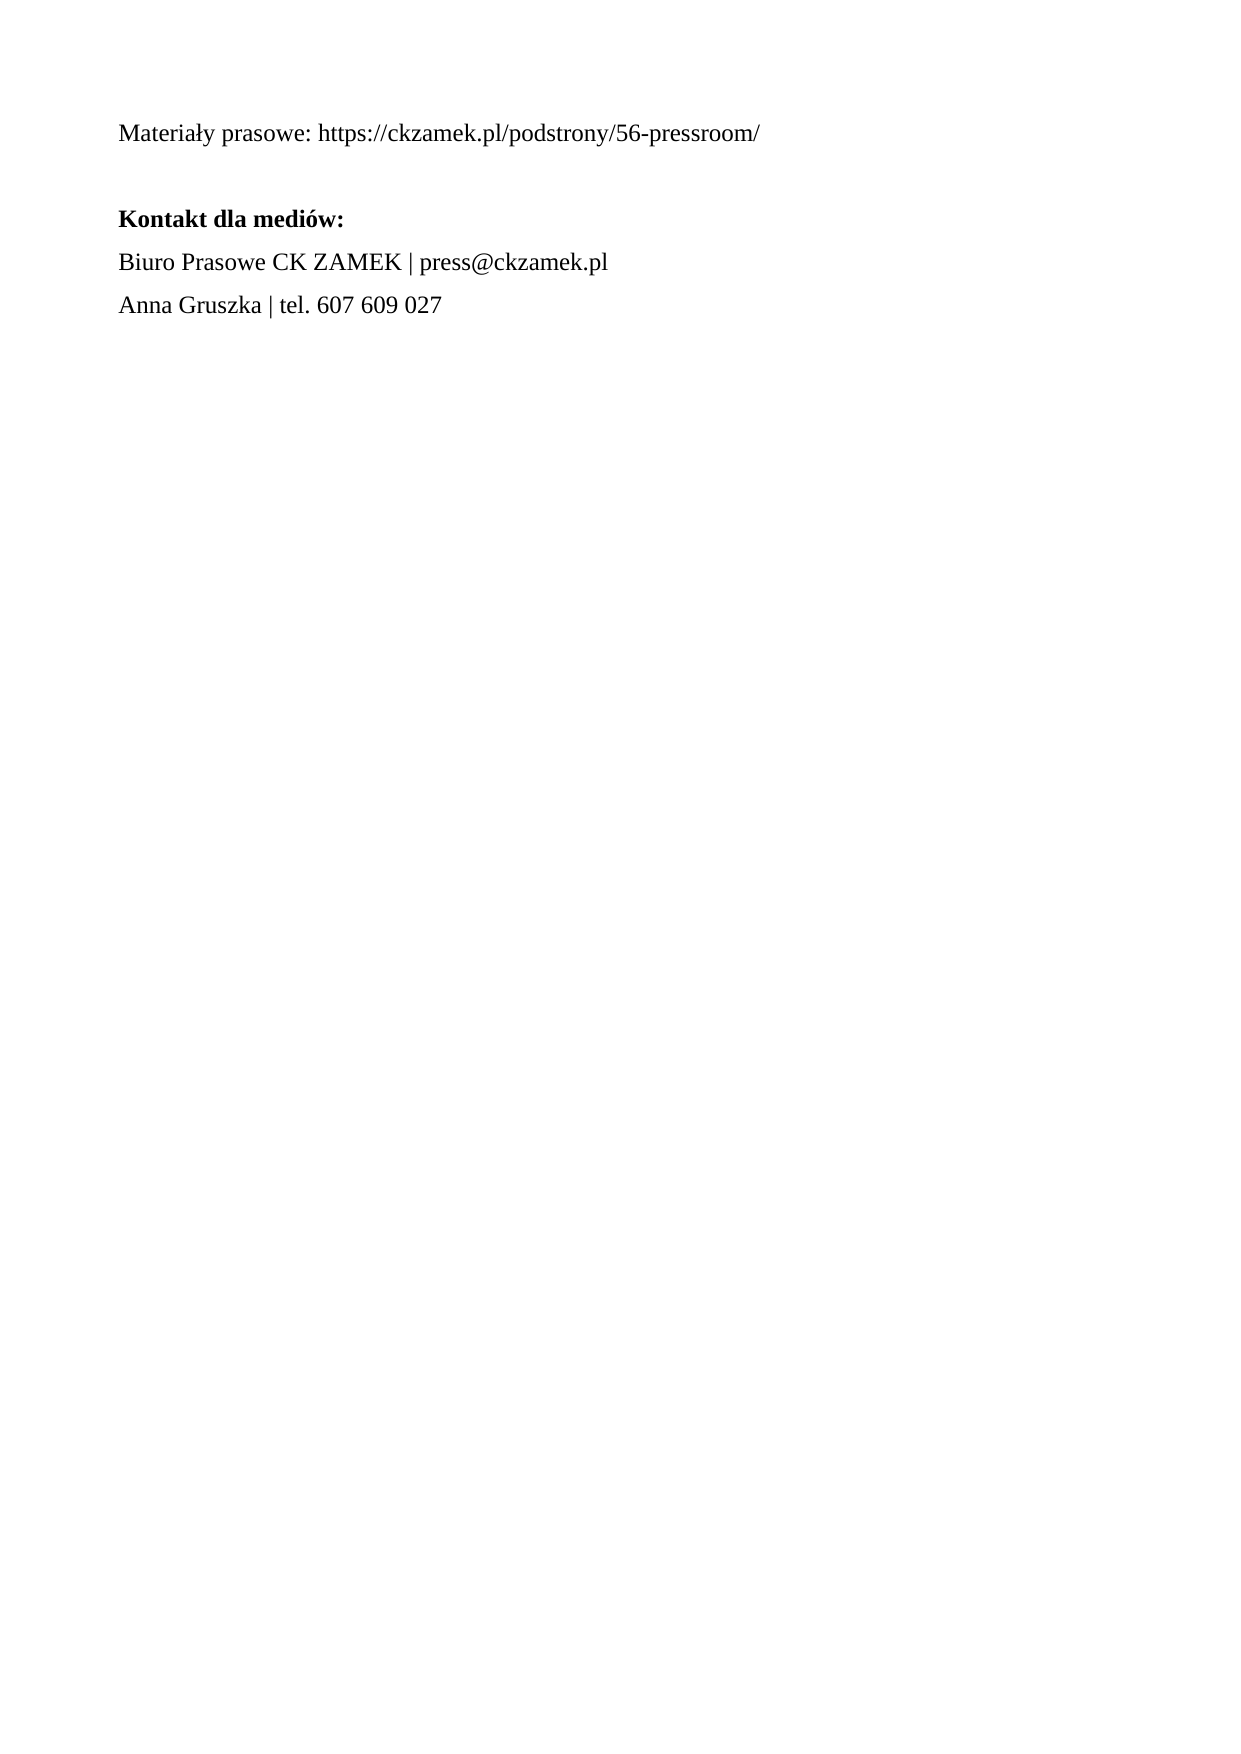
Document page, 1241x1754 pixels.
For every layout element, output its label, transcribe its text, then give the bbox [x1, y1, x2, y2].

text Biuro Prasowe CK ZAMEK | press@ckzamek.pl Anna Gruszka | tel. 607 609 027 [118, 247, 1122, 319]
text Materiały prasowe: https://ckzamek.pl/podstrony/56-pressroom/ Kontakt dla mediów: [118, 118, 1122, 233]
